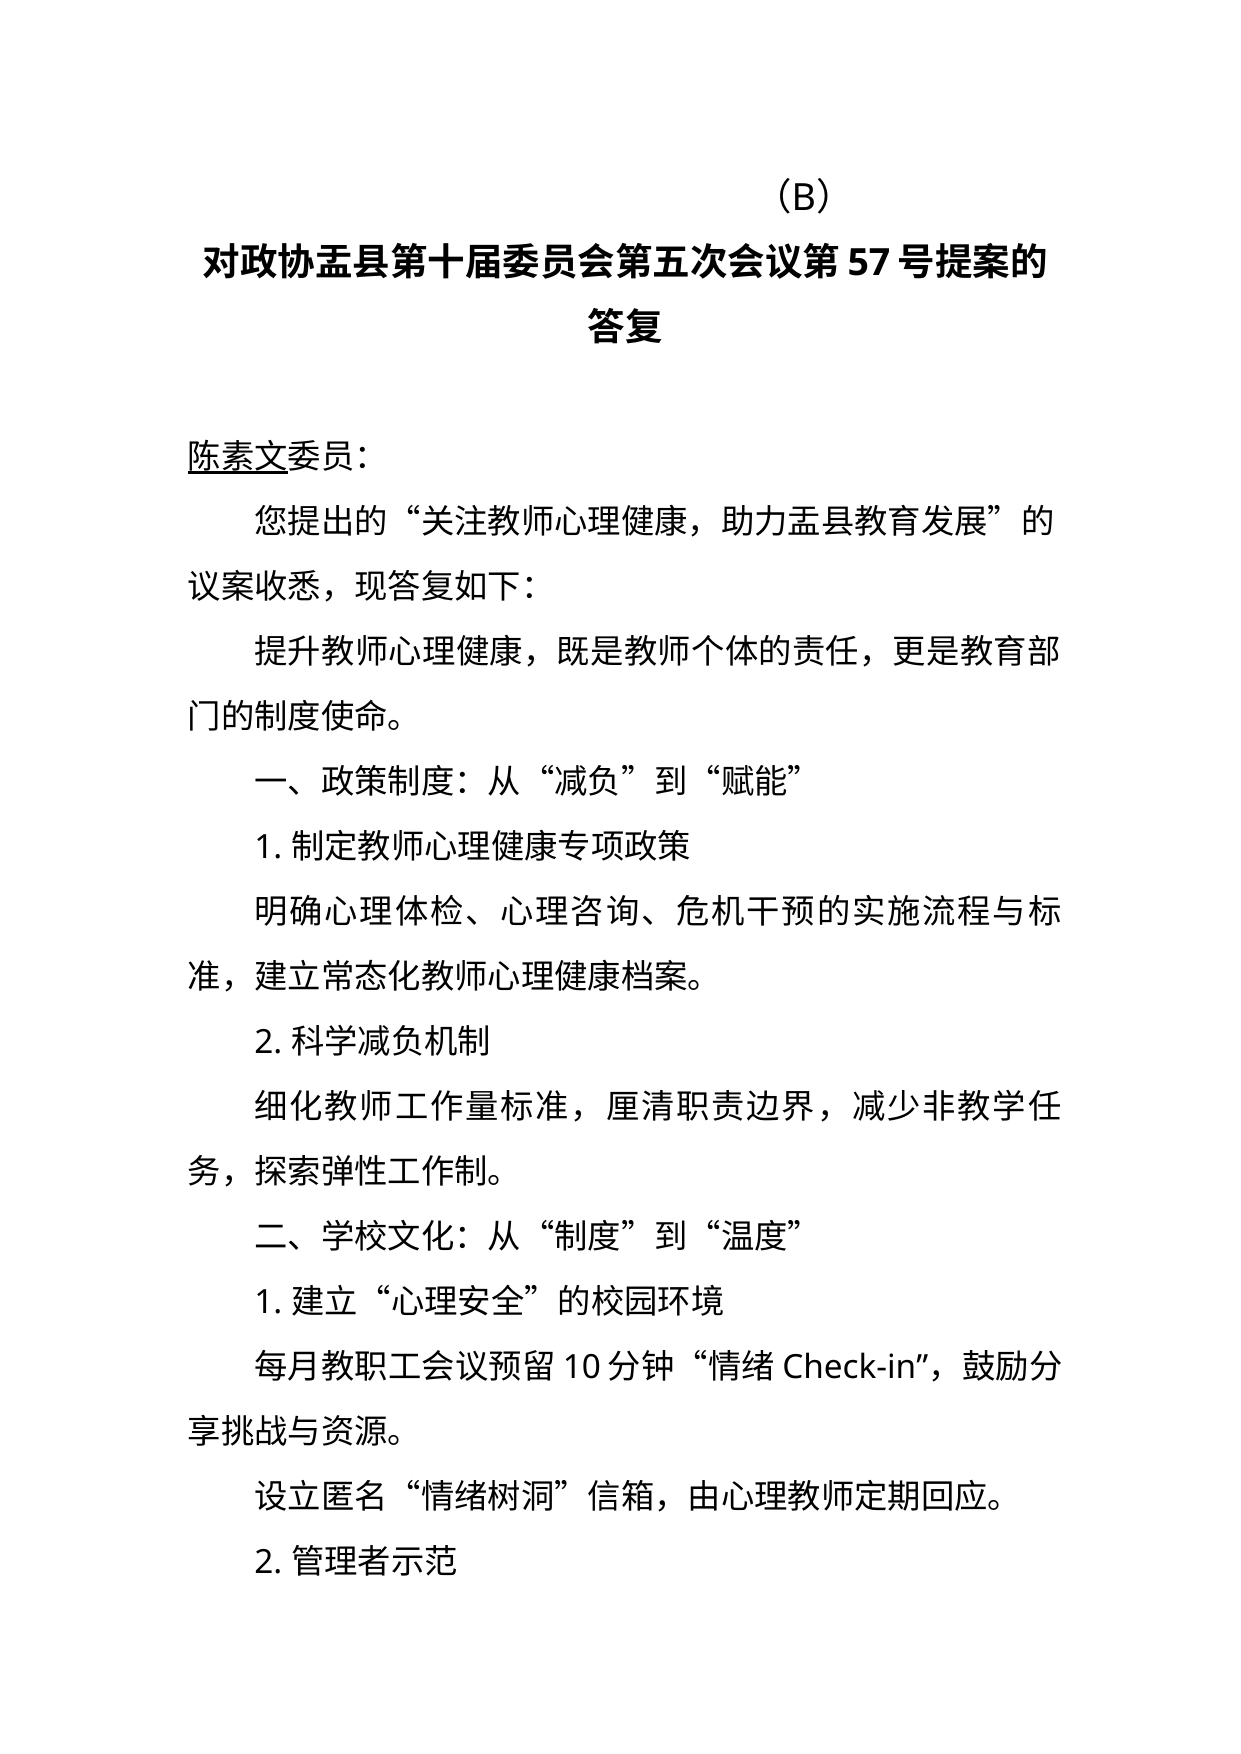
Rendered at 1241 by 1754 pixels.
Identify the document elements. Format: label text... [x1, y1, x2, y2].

text 2. 科学减负机制 [187, 1007, 1062, 1072]
subtitle （B） [187, 162, 1062, 227]
text 二、学校文化：从“制度”到“温度” [187, 1202, 1062, 1267]
text 设立匿名“情绪树洞”信箱，由心理教师定期回应。 [187, 1462, 1062, 1527]
text 陈素文委员： [187, 422, 1062, 487]
text 提升教师心理健康，既是教师个体的责任，更是教育部门的制度使命。 [187, 617, 1062, 747]
text 每月教职工会议预留10分钟“情绪Check-in”，鼓励分享挑战与资源。 [187, 1332, 1062, 1462]
text 2. 管理者示范 [187, 1527, 1062, 1592]
subtitle 对政协盂县第十届委员会第五次会议第57号提案的答复 [187, 227, 1062, 357]
text 1. 制定教师心理健康专项政策 [187, 812, 1062, 877]
text 明确心理体检、心理咨询、危机干预的实施流程与标准，建立常态化教师心理健康档案。 [187, 877, 1062, 1007]
text 一、政策制度：从“减负”到“赋能” [187, 747, 1062, 812]
text 您提出的“关注教师心理健康，助力盂县教育发展”的议案收悉，现答复如下： [187, 487, 1062, 617]
text 细化教师工作量标准，厘清职责边界，减少非教学任务，探索弹性工作制。 [187, 1072, 1062, 1202]
text 1. 建立“心理安全”的校园环境 [187, 1267, 1062, 1332]
